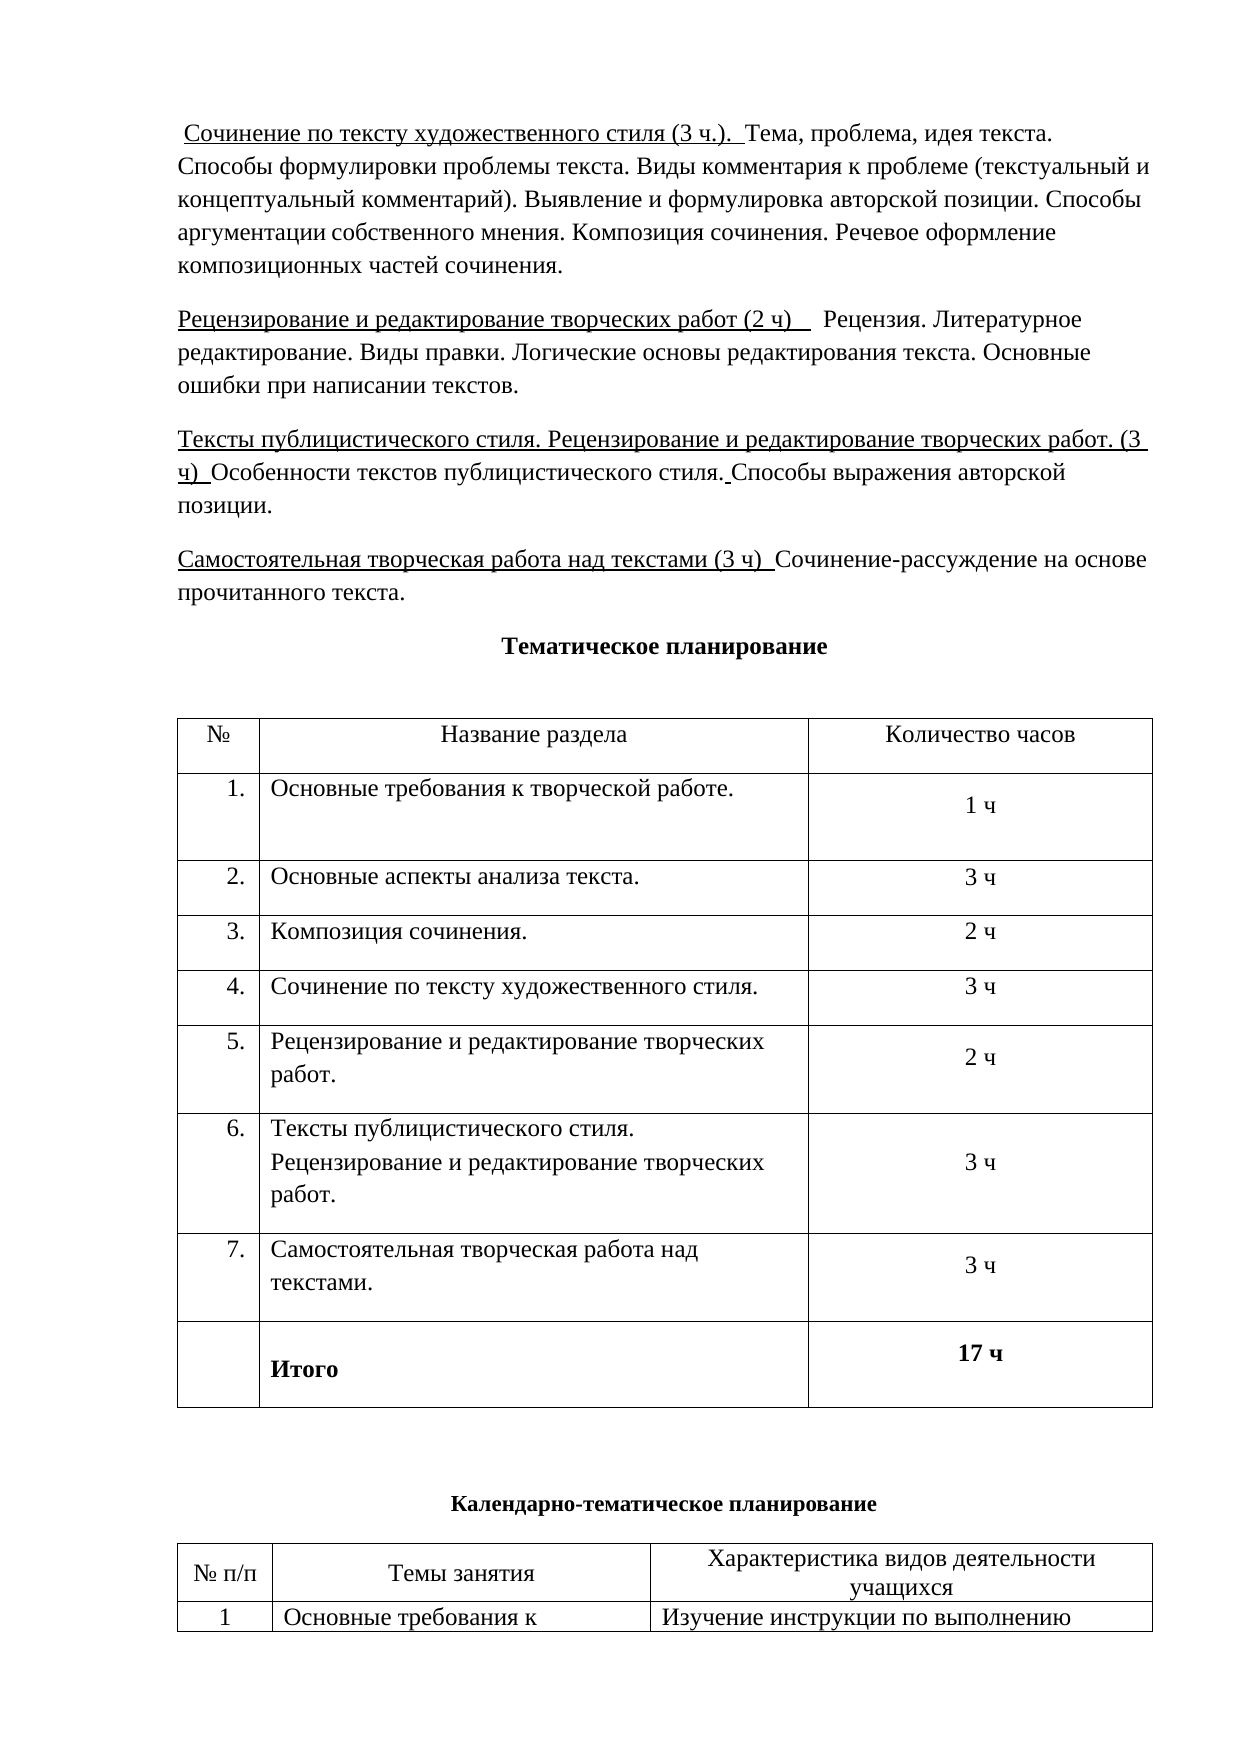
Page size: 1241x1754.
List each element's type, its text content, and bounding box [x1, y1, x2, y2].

table_cell [178, 1322, 259, 1407]
table_cell 3 ч [809, 1234, 1152, 1321]
table_cell 1 ч [809, 774, 1152, 860]
table_cell [178, 1026, 259, 1112]
text Календарно-тематическое планирование [177, 1490, 1150, 1516]
table_cell [178, 971, 259, 1025]
table_cell [178, 861, 259, 915]
table_header Характеристика видов деятельности учащихся [651, 1544, 1152, 1601]
table_cell [178, 774, 259, 860]
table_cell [273, 1602, 650, 1631]
table_header Количество часов [809, 719, 1152, 772]
table_header № п/п [178, 1544, 272, 1601]
text Самостоятельная творческая работа над текстами (3 ч) Сочинение-рассуждение на основе прочитанного текста. [177, 544, 1152, 606]
table_header № [178, 719, 259, 772]
table_cell Рецензирование и редактирование творческих работ. [260, 1026, 808, 1112]
table_cell 3 ч [809, 1114, 1152, 1233]
table_cell [178, 1114, 259, 1233]
table_cell Самостоятельная творческая работа над текстами. [260, 1234, 808, 1321]
text Тексты публицистического стиля. Рецензирование и редактирование творческих работ. (3 ч) Особенности текстов публицистического стиля. Способы выражения авторской позиции. [177, 424, 1152, 519]
table_cell 2 ч [809, 916, 1152, 970]
table_cell Основные требования к творческой работе. [260, 774, 808, 860]
table_cell 1 [178, 1602, 272, 1631]
table_cell Сочинение по тексту художественного стиля. [260, 971, 808, 1025]
table_header Название раздела [260, 719, 808, 772]
table_cell 17 ч [809, 1322, 1152, 1407]
table_cell [178, 1234, 259, 1321]
table_cell 2 ч [809, 1026, 1152, 1112]
table_cell Композиция сочинения. [260, 916, 808, 970]
table_cell 3 ч [809, 861, 1152, 915]
table_cell 3 ч [809, 971, 1152, 1025]
table_header Темы занятия [273, 1544, 650, 1601]
table_cell [178, 916, 259, 970]
table_cell Итого [260, 1322, 808, 1407]
table_cell Тексты публицистического стиля. Рецензирование и редактирование творческих работ. [260, 1114, 808, 1233]
text Сочинение по тексту художественного стиля (3 ч.). Тема, проблема, идея текста. Способы формулировки проблемы текста. Виды комментария к проблеме (текстуальный и концептуальный комментарий). Выявление и формулировка авторской позиции. Способы аргументации собственного мнения. Композиция сочинения. Речевое оформление композиционных частей сочинения. [177, 118, 1152, 279]
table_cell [651, 1602, 1152, 1631]
table_cell Основные аспекты анализа текста. [260, 861, 808, 915]
text Рецензирование и редактирование творческих работ (2 ч) Рецензия. Литературное редактирование. Виды правки. Логические основы редактирования текста. Основные ошибки при написании текстов. [177, 304, 1152, 399]
text Тематическое планирование [177, 631, 1152, 660]
